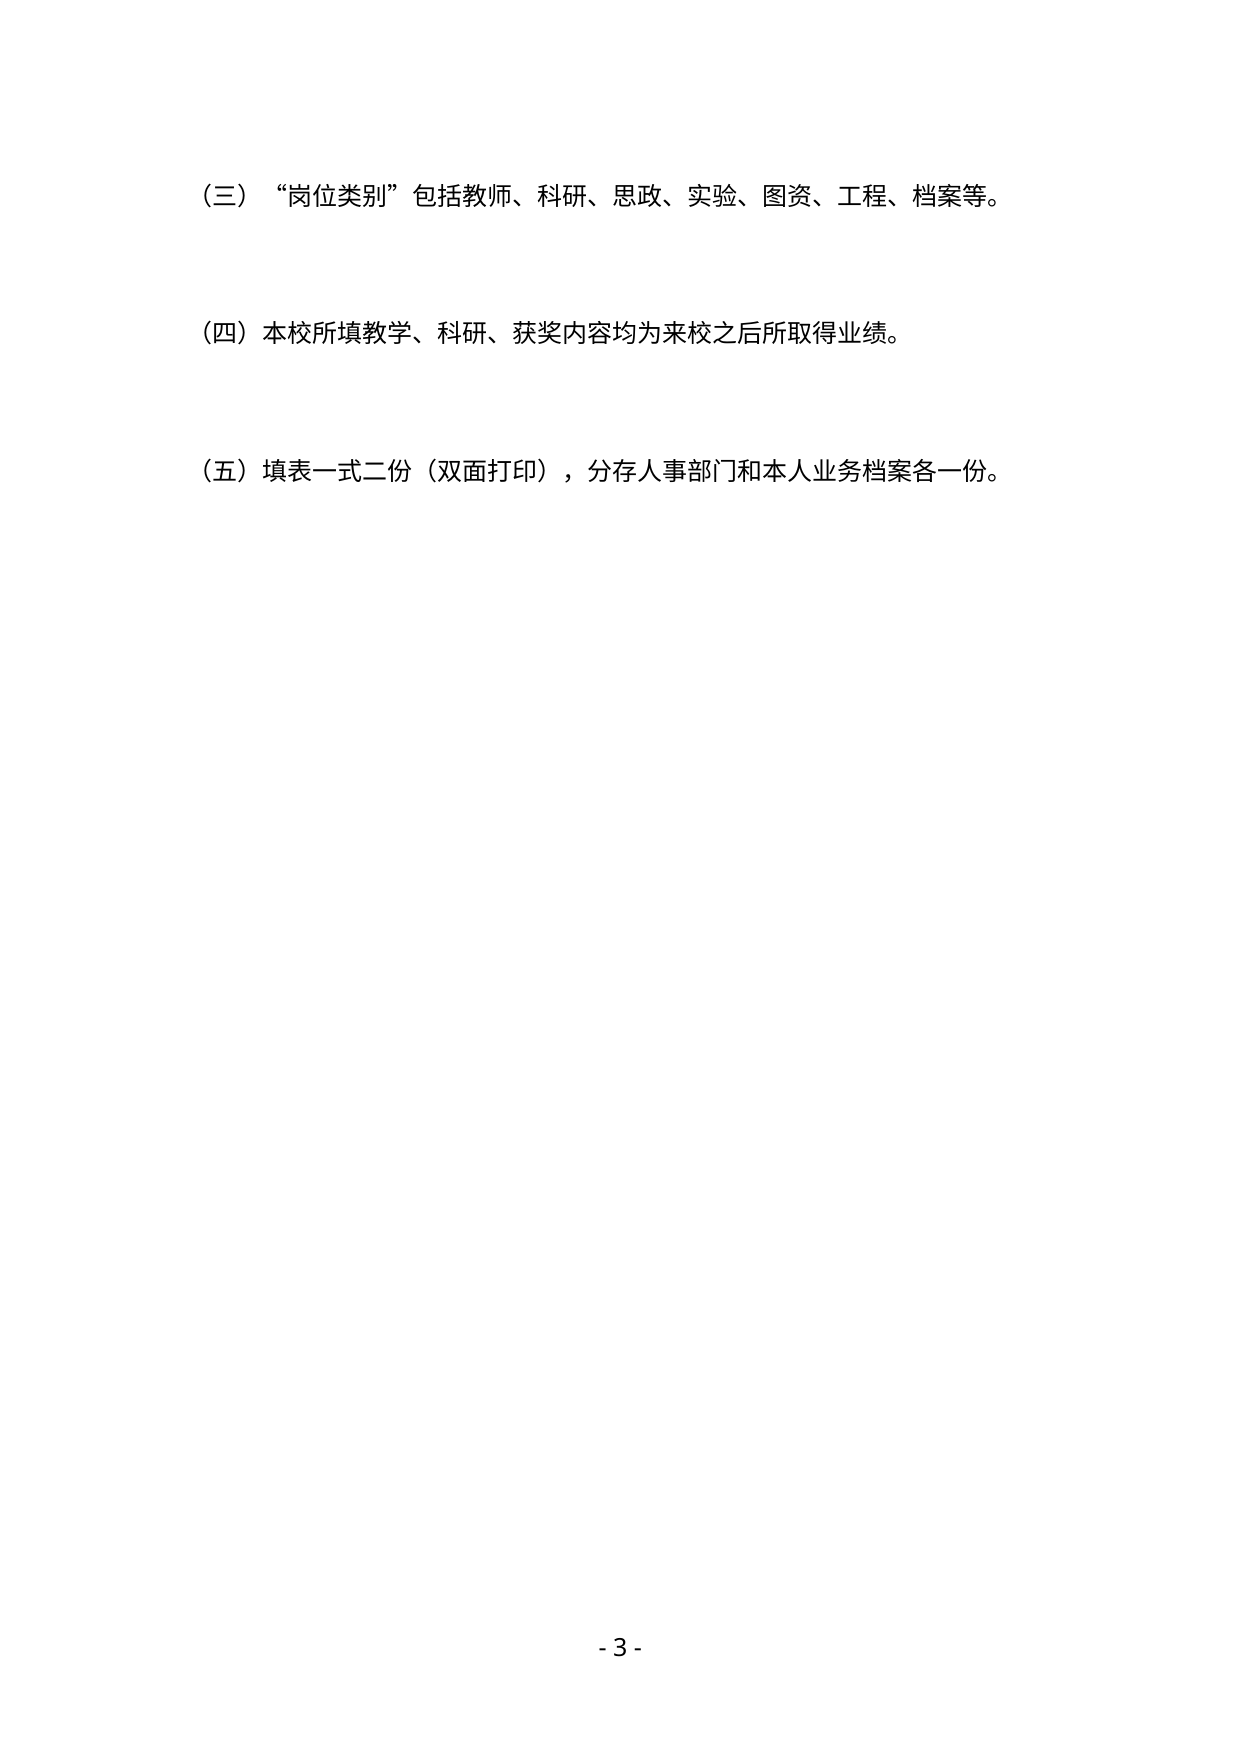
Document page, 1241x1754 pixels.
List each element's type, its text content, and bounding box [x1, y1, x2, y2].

text （五）填表一式二份（双面打印），分存人事部门和本人业务档案各一份。 [187, 437, 1053, 502]
text （三）“岗位类别”包括教师、科研、思政、实验、图资、工程、档案等。 [187, 162, 1053, 227]
text （四）本校所填教学、科研、获奖内容均为来校之后所取得业绩。 [187, 299, 1053, 364]
